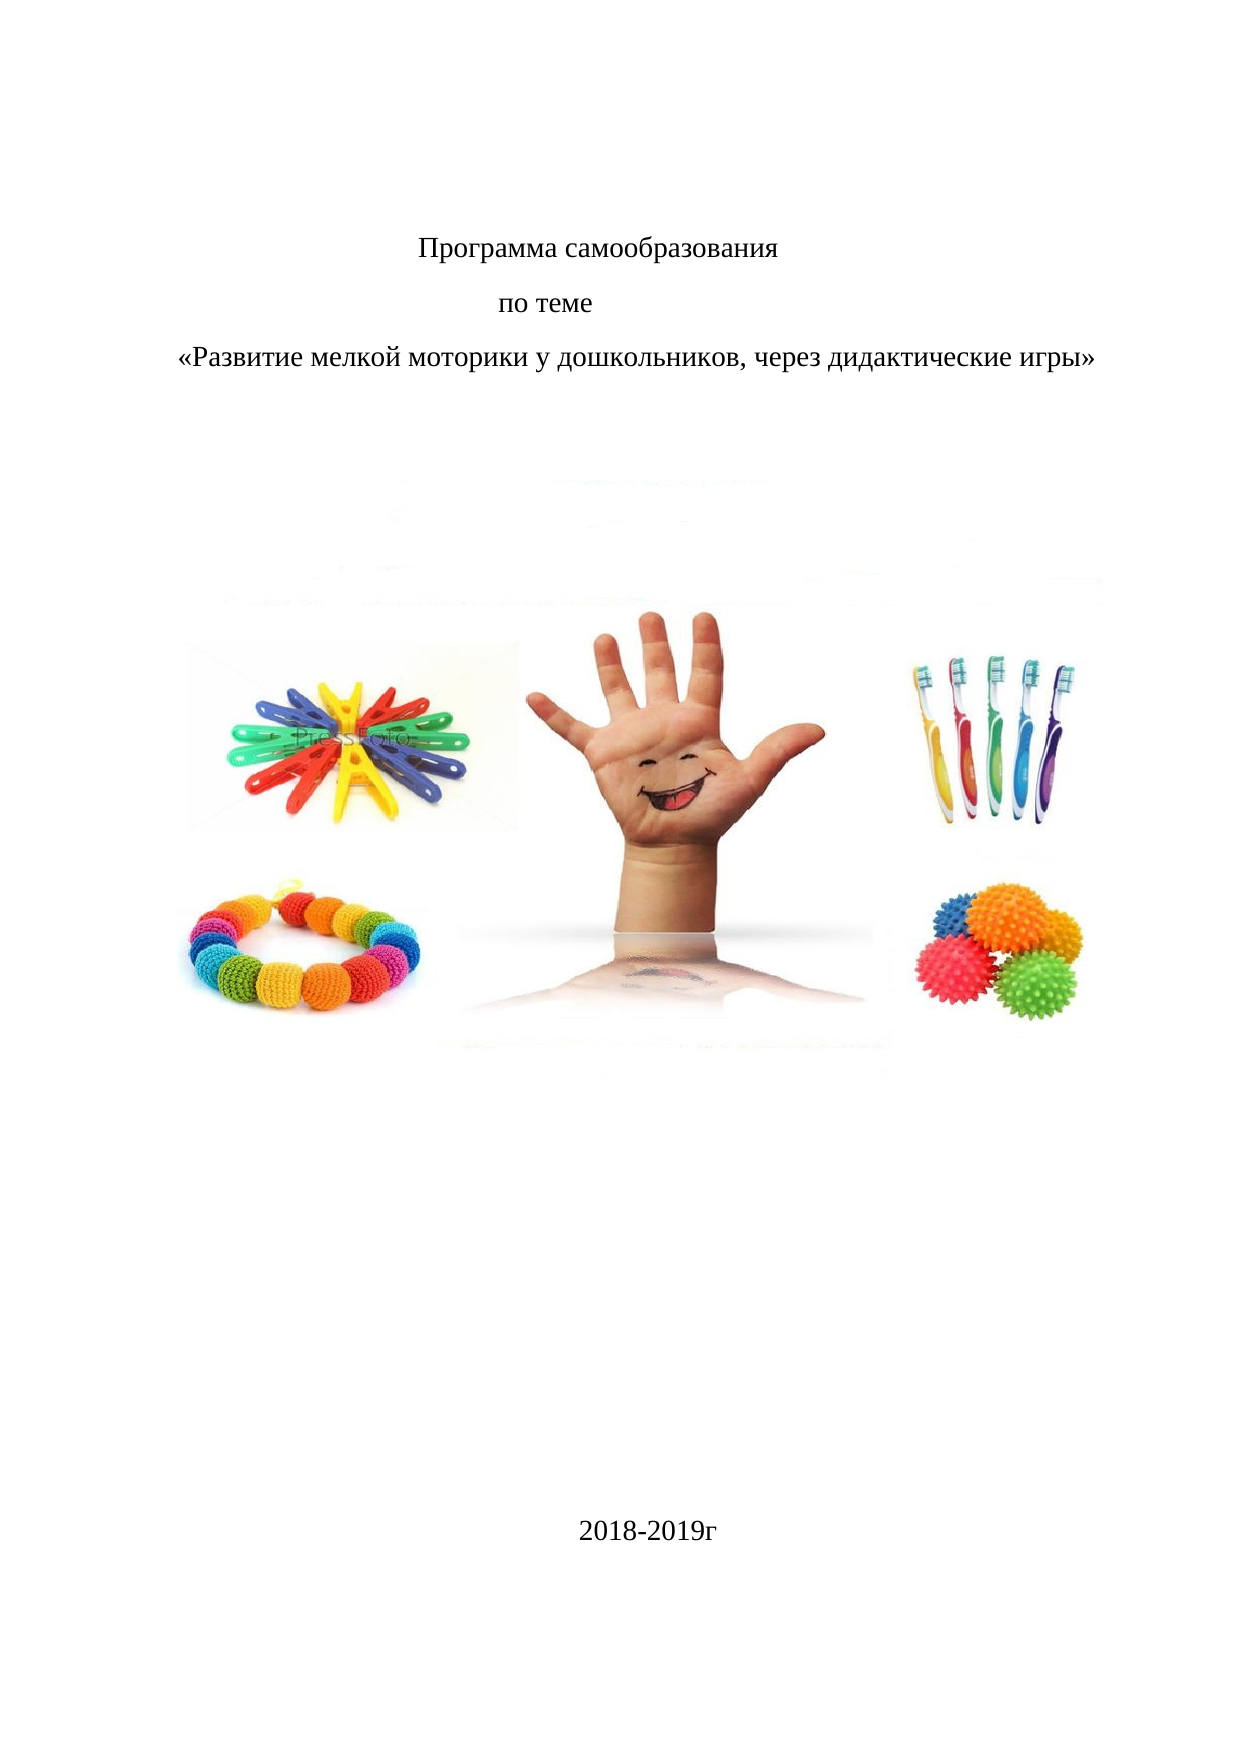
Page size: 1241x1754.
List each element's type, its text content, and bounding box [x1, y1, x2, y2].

text «Развитие мелкой моторики у дошкольников, через дидактические игры» [177, 339, 1152, 373]
picture [177, 453, 1152, 1078]
text по теме [177, 285, 1152, 318]
text 2018-2019г [177, 1513, 1152, 1547]
text Программа самообразования [177, 231, 1152, 264]
